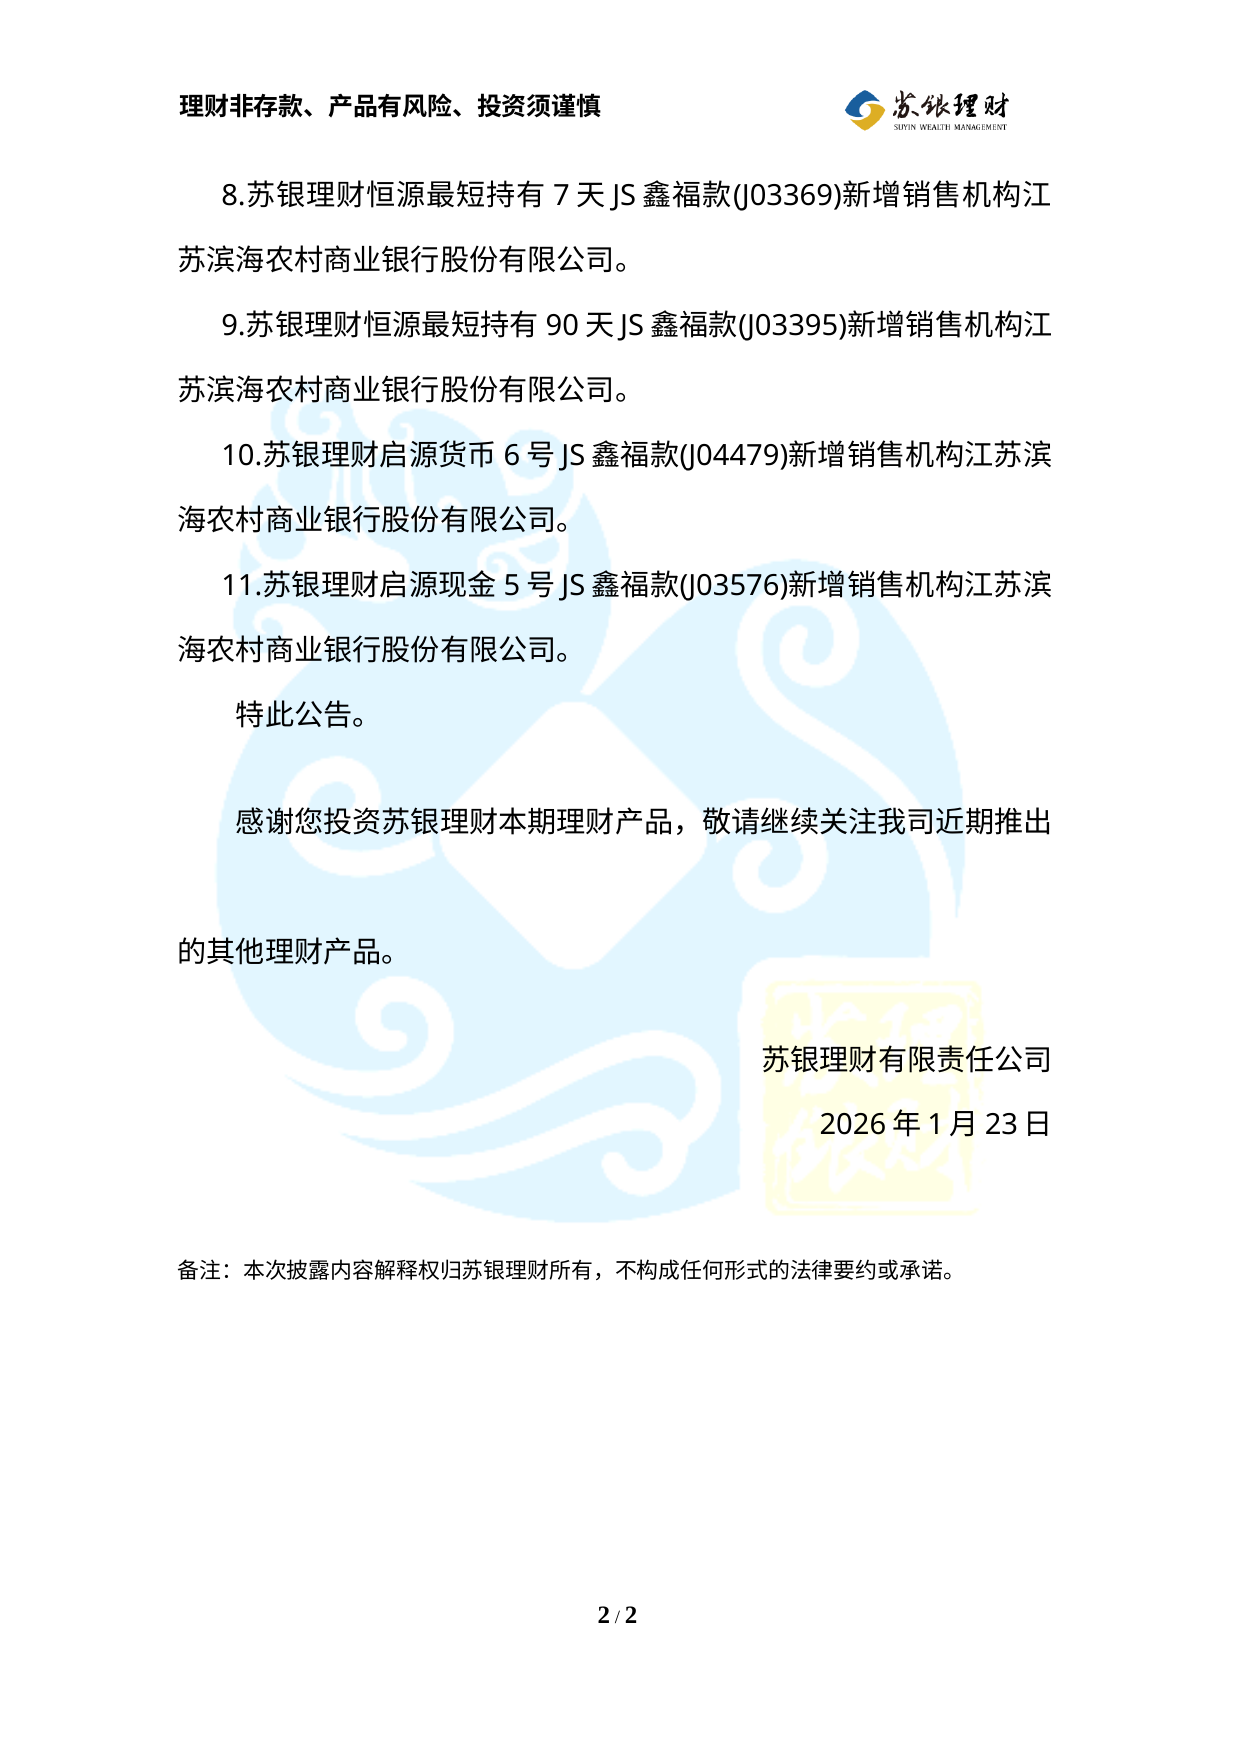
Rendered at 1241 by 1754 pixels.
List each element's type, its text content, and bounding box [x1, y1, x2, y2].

text 感谢您投资苏银理财本期理财产品，敬请继续关注我司近期推出的其他理财产品。 [177, 787, 1053, 982]
picture [820, 72, 1039, 143]
text 苏银理财有限责任公司 [177, 1025, 1053, 1090]
text 2026年1月23日 [177, 1090, 1053, 1155]
text 备注：本次披露内容解释权归苏银理财所有，不构成任何形式的法律要约或承诺。 [177, 1252, 1053, 1285]
text 特此公告。 [177, 680, 1053, 745]
